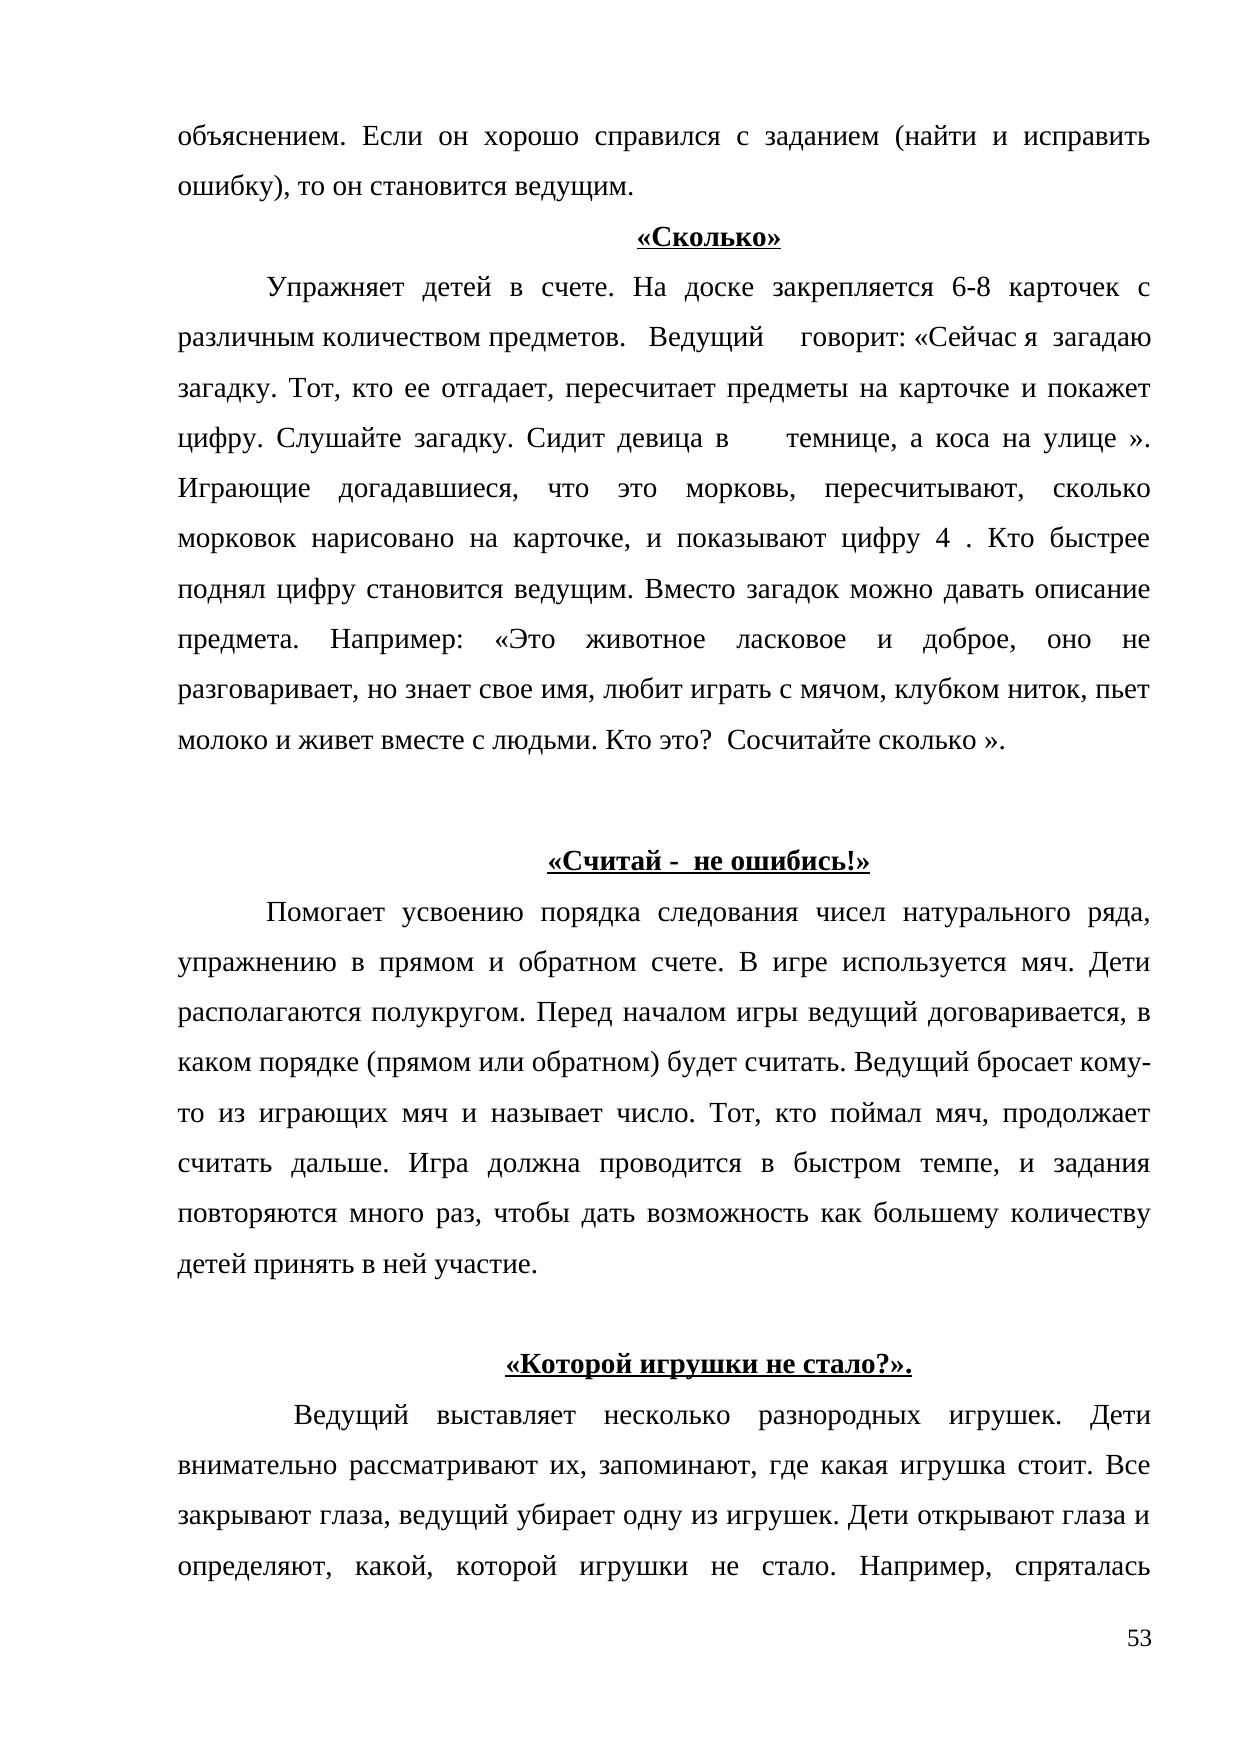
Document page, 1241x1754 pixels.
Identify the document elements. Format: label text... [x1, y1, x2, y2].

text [177, 118, 1152, 202]
text Помогает усвоению порядка следования чисел натурального ряда, упражнению в прямом и обратном счете. В игре используется мяч. Дети располагаются полукругом. Перед началом игры ведущий договаривается, в каком порядке (прямом или обратном) будет считать. Ведущий бросает кому-то из играющих мяч и называет число. Тот, кто поймал мяч, продолжает считать дальше. Игра должна проводится в быстром темпе, и задания повторяются много раз, чтобы дать возможность как большему количеству детей принять в ней участие. [177, 894, 1152, 1279]
text Упражняет детей в счете. На доске закрепляется 6-8 карточек с различным количеством предметов. Ведущий говорит: «Сейчас я загадаю загадку. Тот, кто ее отгадает, пересчитает предметы на карточке и покажет цифру. Слушайте загадку. Сидит девица в темнице, а коса на улице ». Играющие догадавшиеся, что это морковь, пересчитывают, сколько морковок нарисовано на карточке, и показывают цифру 4 . Кто быстрее поднял цифру становится ведущим. Вместо загадок можно давать описание предмета. Например: «Это животное ласковое и доброе, оно не разговаривает, но знает свое имя, любит играть с мячом, клубком ниток, пьет молоко и живет вместе с людьми. Кто это? Сосчитайте сколько ». [177, 269, 1152, 755]
text «Которой игрушки не стало?». [177, 1346, 1152, 1380]
text «Сколько» [177, 219, 1152, 252]
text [177, 1397, 1152, 1581]
text «Считай - не ошибись!» [177, 843, 1152, 877]
